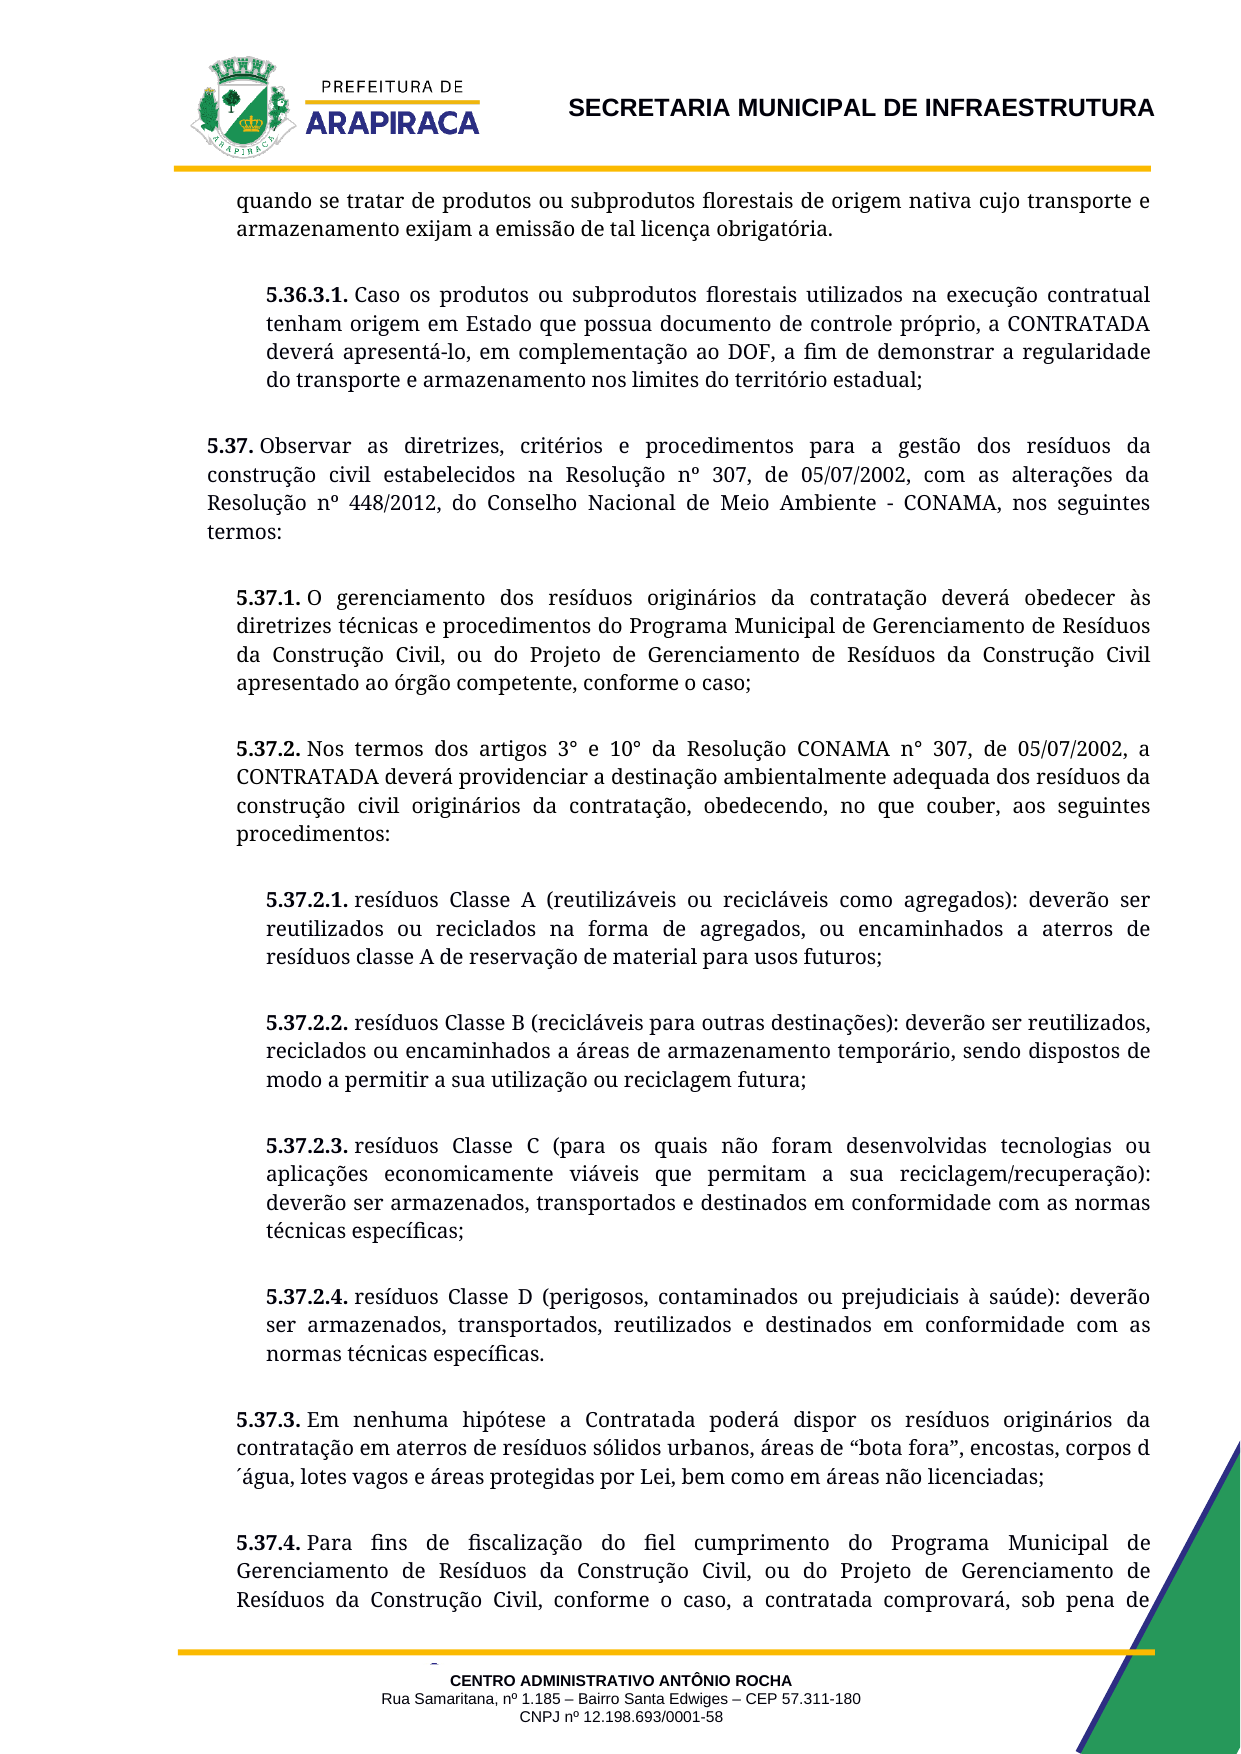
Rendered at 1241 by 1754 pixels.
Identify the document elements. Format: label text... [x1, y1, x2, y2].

list resíduos Classe A (reutilizáveis ou recicláveis como agregados): deverão ser reutilizados ou reciclados na forma de agregados, ou encaminhados a aterros de resíduos classe A de reservação de material para usos futuros; [266, 885, 1152, 971]
list resíduos Classe B (recicláveis para outras destinações): deverão ser reutilizados, reciclados ou encaminhados a áreas de armazenamento temporário, sendo dispostos de modo a permitir a sua utilização ou reciclagem futura; [266, 1008, 1152, 1093]
picture [188, 54, 484, 162]
list resíduos Classe C (para os quais não foram desenvolvidas tecnologias ou aplicações economicamente viáveis que permitam a sua reciclagem/recuperação): deverão ser armazenados, transportados e destinados em conformidade com as normas técnicas específicas; [266, 1131, 1152, 1245]
list resíduos Classe D (perigosos, contaminados ou prejudiciais à saúde): deverão ser armazenados, transportados, reutilizados e destinados em conformidade com as normas técnicas específicas. [266, 1282, 1152, 1367]
list Caso os produtos ou subprodutos florestais utilizados na execução contratual tenham origem em Estado que possua documento de controle próprio, a CONTRATADA deverá apresentá-lo, em complementação ao DOF, a fim de demonstrar a regularidade do transporte e armazenamento nos limites do território estadual; [266, 280, 1152, 394]
list Observar as diretrizes, critérios e procedimentos para a gestão dos resíduos da construção civil estabelecidos na Resolução nº 307, de 05/07/2002, com as alterações da Resolução nº 448/2012, do Conselho Nacional de Meio Ambiente - CONAMA, nos seguintes termos: [207, 432, 1152, 545]
list Nos termos dos artigos 3° e 10° da Resolução CONAMA n° 307, de 05/07/2002, a CONTRATADA deverá providenciar a destinação ambientalmente adequada dos resíduos da construção civil originários da contratação, obedecendo, no que couber, aos seguintes procedimentos: [236, 734, 1152, 848]
list O gerenciamento dos resíduos originários da contratação deverá obedecer às diretrizes técnicas e procedimentos do Programa Municipal de Gerenciamento de Resíduos da Construção Civil, ou do Projeto de Gerenciamento de Resíduos da Construção Civil apresentado ao órgão competente, conforme o caso; [236, 583, 1152, 697]
list Em nenhuma hipótese a Contratada poderá dispor os resíduos originários da contratação em aterros de resíduos sólidos urbanos, áreas de “bota fora”, encostas, corpos d´água, lotes vagos e áreas protegidas por Lei, bem como em áreas não licenciadas; [236, 1405, 1152, 1490]
